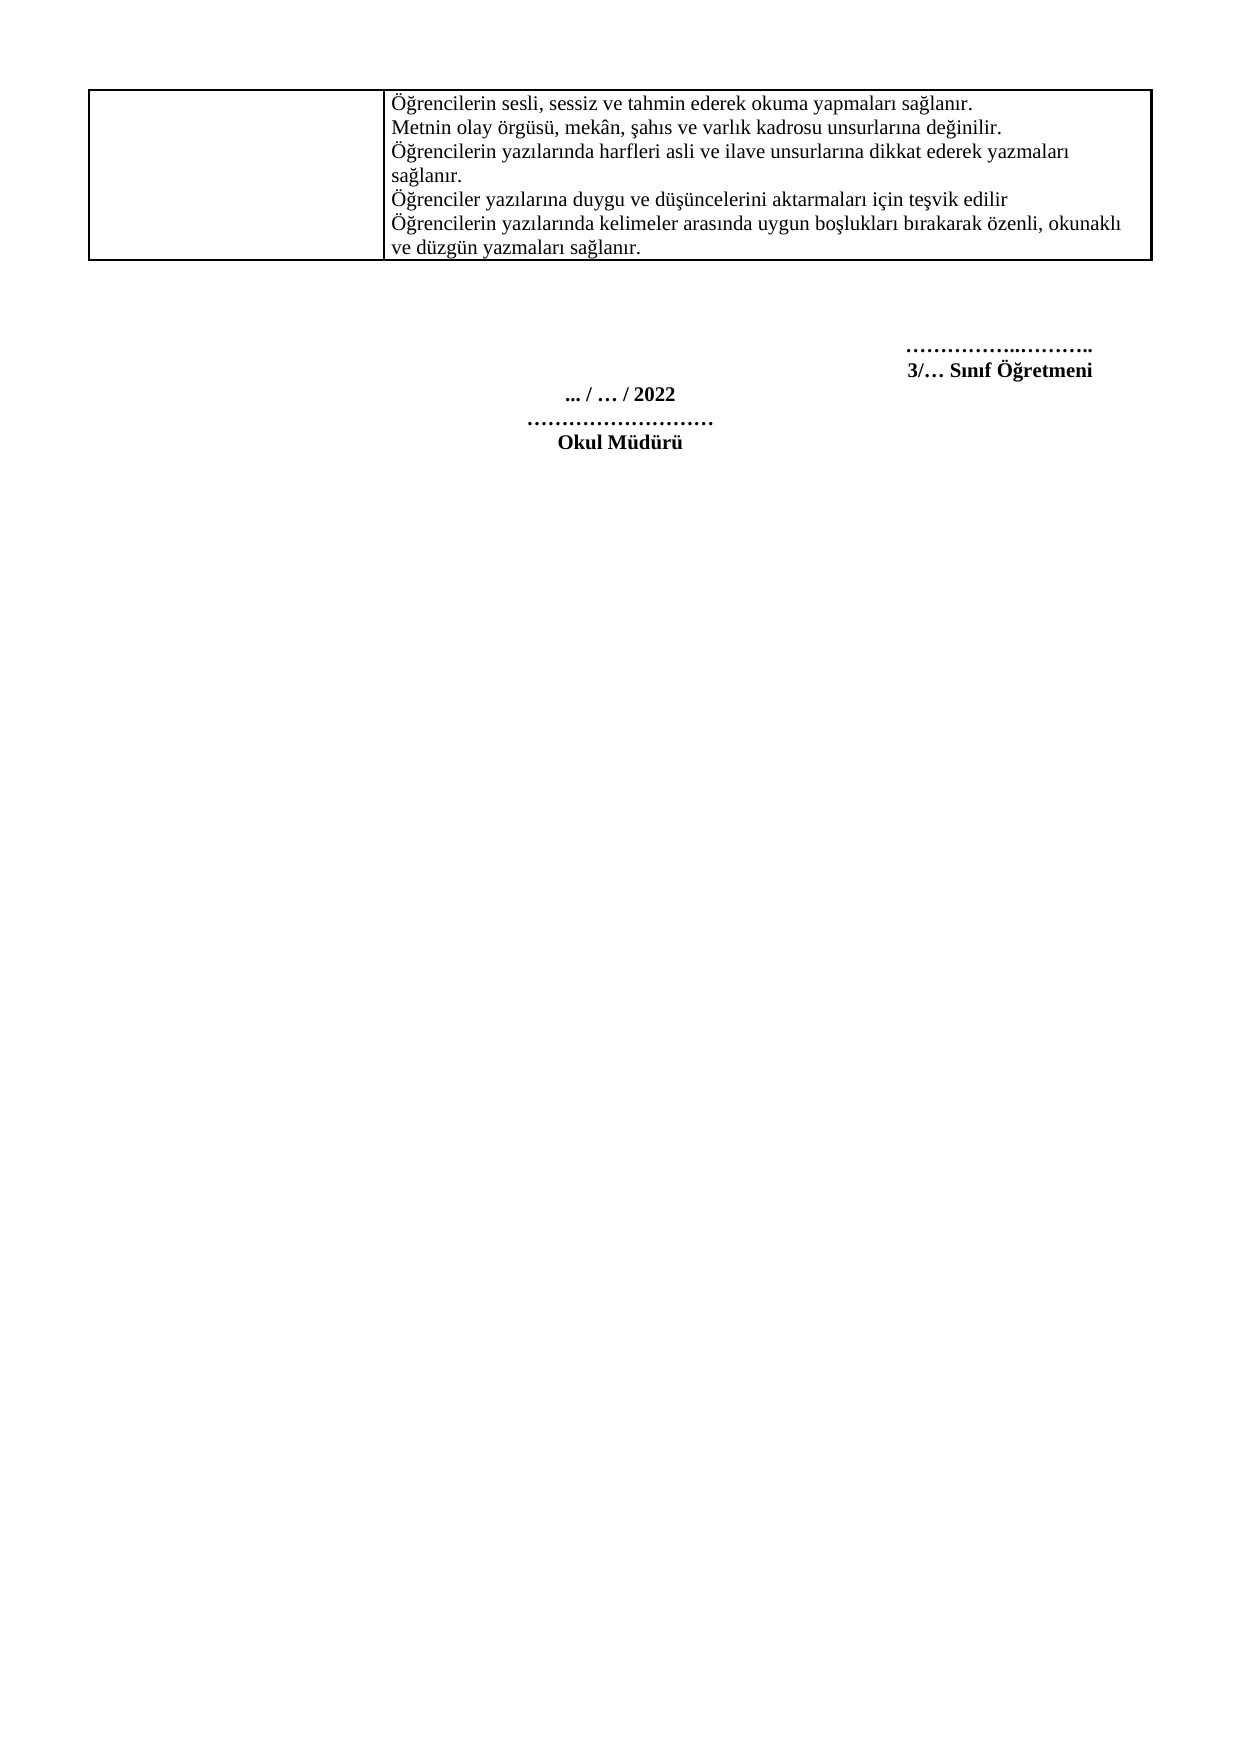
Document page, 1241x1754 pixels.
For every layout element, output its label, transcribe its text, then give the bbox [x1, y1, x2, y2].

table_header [385, 91, 1150, 259]
text ... / … / 2022 [148, 382, 1092, 406]
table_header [90, 91, 383, 259]
text ……………..……….. [148, 333, 1092, 357]
text ……………………… [148, 406, 1092, 430]
text 3/… Sınıf Öğretmeni [148, 357, 1092, 382]
text Okul Müdürü [148, 430, 1092, 454]
